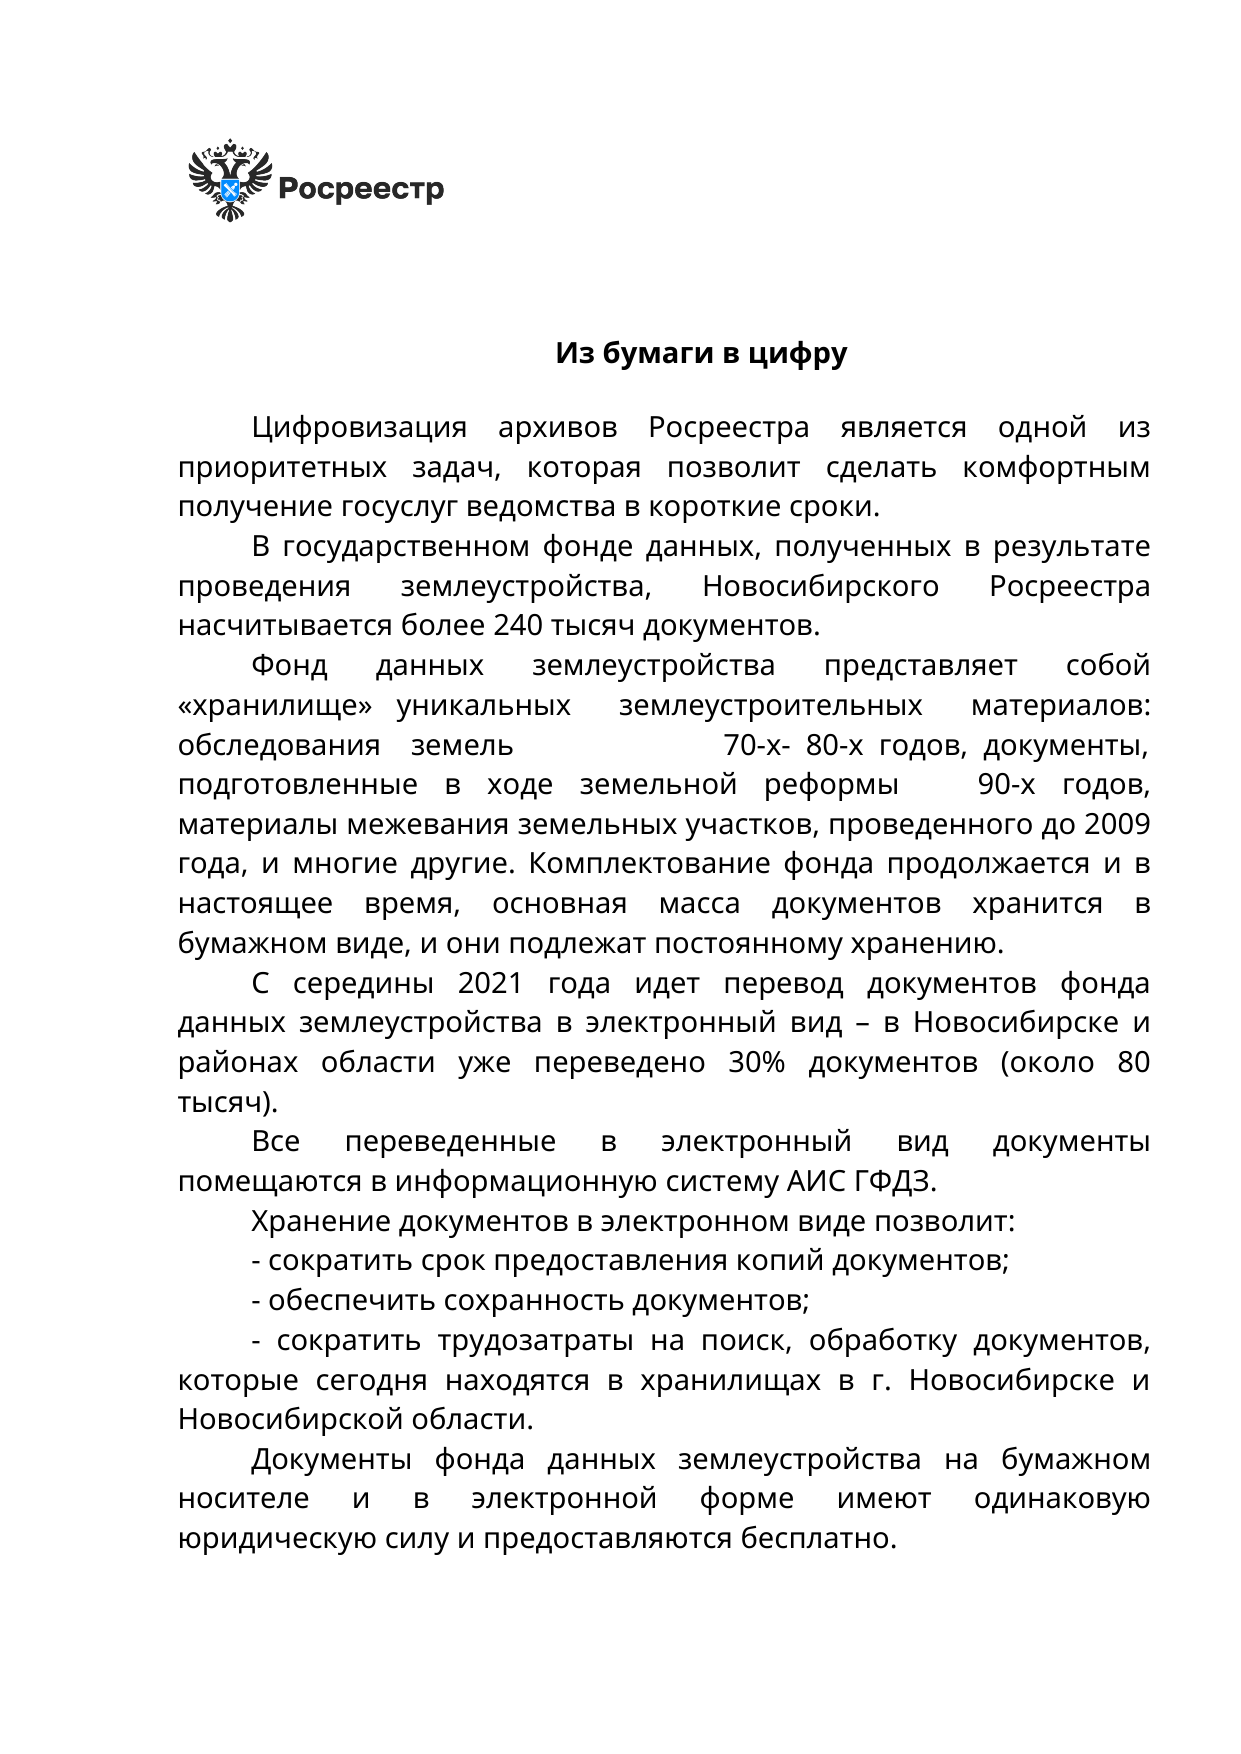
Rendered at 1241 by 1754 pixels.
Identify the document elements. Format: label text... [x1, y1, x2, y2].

picture [177, 118, 464, 242]
text Все переведенные в электронный вид документы помещаются в информационную систему АИС ГФДЗ. [177, 1121, 1152, 1200]
text Цифровизация архивов Росреестра является одной из приоритетных задач, которая позволит сделать комфортным получение госуслуг ведомства в короткие сроки. [177, 406, 1152, 525]
text С середины 2021 года идет перевод документов фонда данных землеустройства в электронный вид – в Новосибирске и районах области уже переведено 30% документов (около 80 тысяч). [177, 962, 1152, 1121]
text - сократить трудозатраты на поиск, обработку документов, которые сегодня находятся в хранилищах в г. Новосибирске и Новосибирской области. [177, 1319, 1152, 1438]
text - сократить срок предоставления копий документов; [177, 1240, 1152, 1279]
text - обеспечить сохранность документов; [177, 1279, 1152, 1319]
text В государственном фонде данных, полученных в результате проведения землеустройства, Новосибирского Росреестра насчитывается более 240 тысяч документов. [177, 525, 1152, 644]
text Из бумаги в цифру [177, 332, 1152, 372]
text Документы фонда данных землеустройства на бумажном носителе и в электронной форме имеют одинаковую юридическую силу и предоставляются бесплатно. [177, 1438, 1152, 1557]
text Фонд данных землеустройства представляет собой «хранилище» уникальных землеустроительных материалов: обследования земель 70-х- 80-х годов, документы, подготовленные в ходе земельной реформы 90-х годов, материалы межевания земельных участков, проведенного до 2009 года, и многие другие. Комплектование фонда продолжается и в настоящее время, основная масса документов хранится в бумажном виде, и они подлежат постоянному хранению. [177, 644, 1152, 962]
text Хранение документов в электронном виде позволит: [177, 1200, 1152, 1240]
